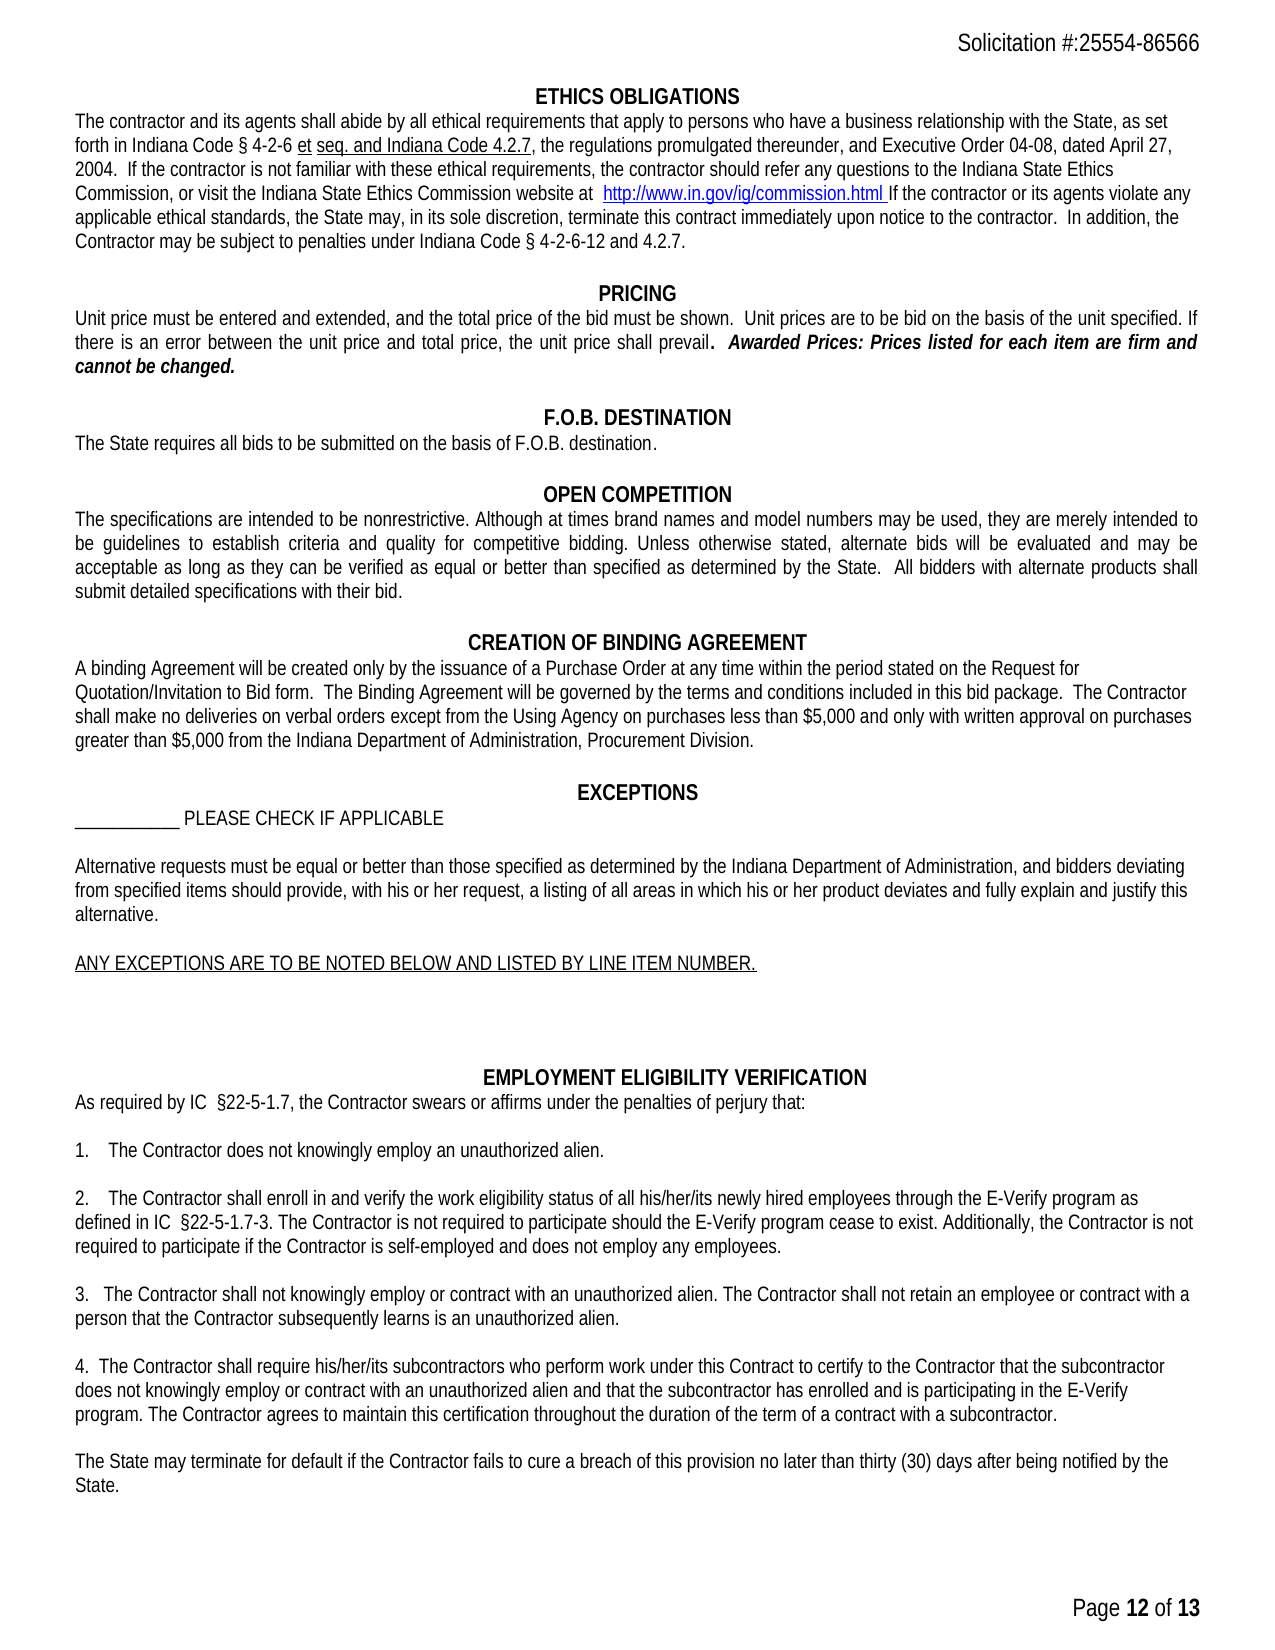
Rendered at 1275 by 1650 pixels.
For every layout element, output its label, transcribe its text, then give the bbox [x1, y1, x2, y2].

text 2. The Contractor shall enroll in and verify the work eligibility status of all his/her/its newly hired employees through the E-Verify program as defined in IC §22-5-1.7-3. The Contractor is not required to participate should the E-Verify program cease to exist. Additionally, the Contractor is not required to participate if the Contractor is self-employed and does not employ any employees. [75, 1186, 1200, 1258]
text 4. The Contractor shall require his/her/its subcontractors who perform work under this Contract to certify to the Contractor that the subcontractor does not knowingly employ or contract with an unauthorized alien and that the subcontractor has enrolled and is participating in the E-Verify program. The Contractor agrees to maintain this certification throughout the duration of the term of a contract with a subcontractor. [75, 1353, 1200, 1425]
text The contractor and its agents shall abide by all ethical requirements that apply to persons who have a business relationship with the State, as set forth in Indiana Code § 4-2-6 et seq. and Indiana Code 4.2.7, the regulations promulgated thereunder, and Executive Order 04-08, dated April 27, 2004. If the contractor is not familiar with these ethical requirements, the contractor should refer any questions to the Indiana State Ethics Commission, or visit the Indiana State Ethics Commission website at http://www.in.gov/ig/commission.html If the contractor or its agents violate any applicable ethical standards, the State may, in its sole discretion, terminate this contract immediately upon notice to the contractor. In addition, the Contractor may be subject to penalties under Indiana Code § 4-2-6-12 and 4.2.7. [75, 109, 1200, 253]
text The specifications are intended to be nonrestrictive. Although at times brand names and model numbers may be used, they are merely intended to be guidelines to establish criteria and quality for competitive bidding. Unless otherwise stated, alternate bids will be evaluated and may be acceptable as long as they can be verified as equal or better than specified as determined by the State. All bidders with alternate products shall submit detailed specifications with their bid. [75, 507, 1200, 603]
text EMPLOYMENT ELIGIBILITY VERIFICATION [150, 1063, 1200, 1090]
text 3. The Contractor shall not knowingly employ or contract with an unauthorized alien. The Contractor shall not retain an employee or contract with a person that the Contractor subsequently learns is an unauthorized alien. [75, 1282, 1200, 1329]
text A binding Agreement will be created only by the issuance of a Purchase Order at any time within the period stated on the Request for Quotation/Invitation to Bid form. The Binding Agreement will be governed by the terms and conditions included in this bid package. The Contractor shall make no deliveries on verbal orders except from the Using Agency on purchases less than $5,000 and only with written approval on purchases greater than $5,000 from the Indiana Department of Administration, Procurement Division. [75, 656, 1200, 752]
text Unit price must be entered and extended, and the total price of the bid must be shown. Unit prices are to be bid on the basis of the unit specified. If there is an error between the unit price and total price, the unit price shall prevail. Awarded Prices: Prices listed for each item are firm and cannot be changed. [75, 306, 1200, 378]
text ANY EXCEPTIONS ARE TO BE NOTED BELOW AND LISTED BY LINE ITEM NUMBER. [75, 951, 1200, 974]
text Alternative requests must be equal or better than those specified as determined by the Indiana Department of Administration, and bidders deviating from specified items should provide, with his or her request, a listing of all areas in which his or her product deviates and fully explain and justify this alternative. [75, 854, 1200, 926]
text CREATION OF BINDING AGREEMENT [75, 629, 1200, 656]
text PRICING [75, 279, 1200, 306]
text The State requires all bids to be submitted on the basis of F.O.B. destination. [75, 431, 1200, 454]
text ___________ PLEASE CHECK IF APPLICABLE [75, 806, 1200, 829]
text EXCEPTIONS [75, 779, 1200, 805]
text OPEN COMPETITION [75, 481, 1200, 507]
text The State may terminate for default if the Contractor fails to cure a breach of this provision no later than thirty (30) days after being notified by the State. [75, 1449, 1200, 1497]
text ETHICS OBLIGATIONS [75, 83, 1200, 109]
text 1. The Contractor does not knowingly employ an unauthorized alien. [75, 1138, 1200, 1162]
text F.O.B. DESTINATION [75, 404, 1200, 431]
text As required by IC §22-5-1.7, the Contractor swears or affirms under the penalties of perjury that: [75, 1090, 1200, 1114]
